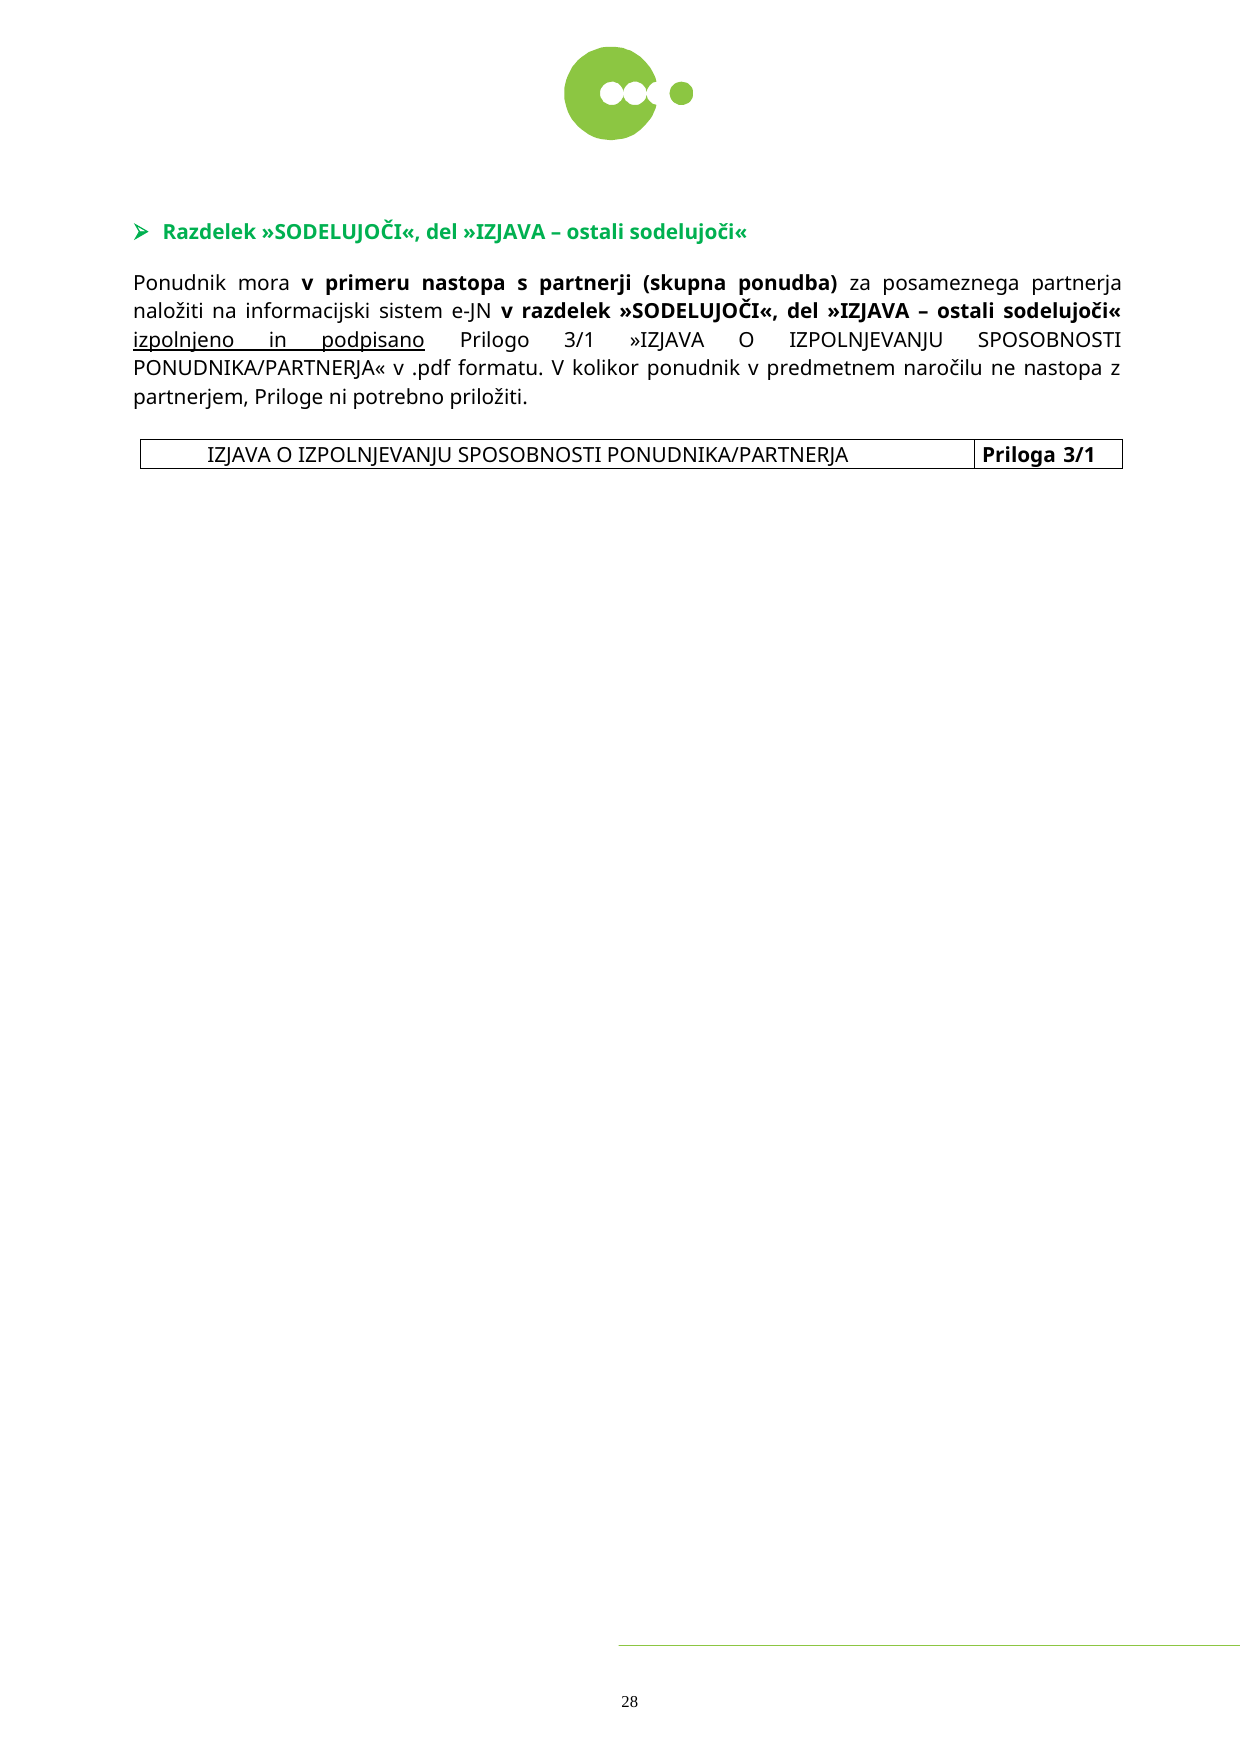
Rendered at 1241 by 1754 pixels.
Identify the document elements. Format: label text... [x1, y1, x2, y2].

list Razdelek »SODELUJOČI«, del »IZJAVA – ostali sodelujoči« [133, 217, 1122, 245]
table_header [141, 440, 200, 468]
table_header IZJAVA O IZPOLNJEVANJU SPOSOBNOSTI PONUDNIKA/PARTNERJA [200, 440, 974, 468]
table_header Priloga [975, 440, 1063, 468]
text Ponudnik mora v primeru nastopa s partnerji (skupna ponudba) za posameznega partnerja naložiti na informacijski sistem e-JN v razdelek »SODELUJOČI«, del »IZJAVA – ostali sodelujoči« izpolnjeno in podpisano Prilogo 3/1 »IZJAVA O IZPOLNJEVANJU SPOSOBNOSTI PONUDNIKA/PARTNERJA« v .pdf formatu. V kolikor ponudnik v predmetnem naročilu ne nastopa z partnerjem, Priloge ni potrebno priložiti. [133, 268, 1122, 410]
table_header 3/1 [1063, 440, 1122, 468]
